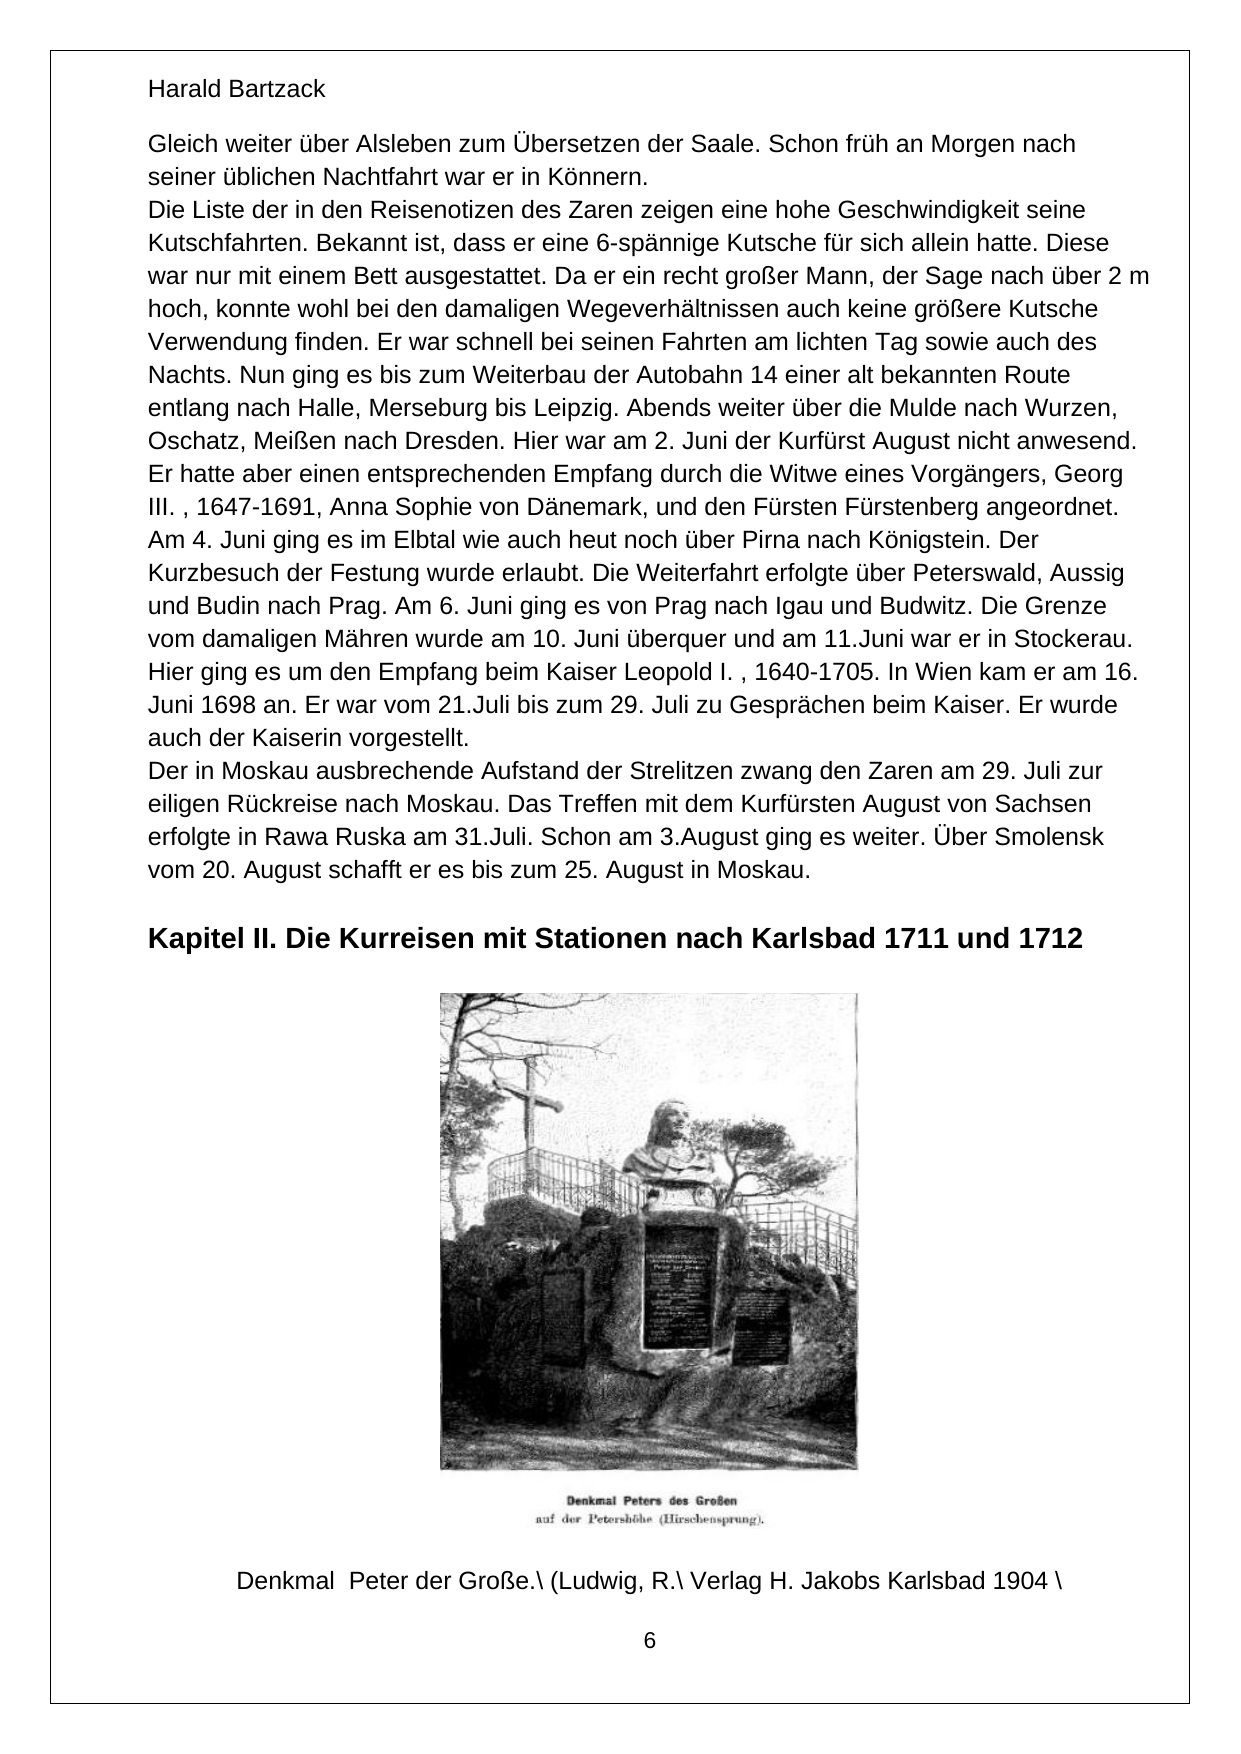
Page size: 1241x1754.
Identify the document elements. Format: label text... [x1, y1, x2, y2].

text Die Liste der in den Reisenotizen des Zaren zeigen eine hohe Geschwindigkeit seine Kutschfahrten. Bekannt ist, dass er eine 6-spännige Kutsche für sich allein hatte. Diese war nur mit einem Bett ausgestattet. Da er ein recht großer Mann, der Sage nach über 2 m hoch, konnte wohl bei den damaligen Wegeverhältnissen auch keine größere Kutsche Verwendung finden. Er war schnell bei seinen Fahrten am lichten Tag sowie auch des Nachts. Nun ging es bis zum Weiterbau der Autobahn 14 einer alt bekannten Route entlang nach Halle, Merseburg bis Leipzig. Abends weiter über die Mulde nach Wurzen, Oschatz, Meißen nach Dresden. Hier war am 2. Juni der Kurfürst August nicht anwesend. Er hatte aber einen entsprechenden Empfang durch die Witwe eines Vorgängers, Georg III. , 1647-1691, Anna Sophie von Dänemark, und den Fürsten Fürstenberg angeordnet. [148, 195, 1152, 521]
text Gleich weiter über Alsleben zum Übersetzen der Saale. Schon früh an Morgen nach seiner üblichen Nachtfahrt war er in Könnern. [148, 129, 1152, 191]
text Am 4. Juni ging es im Elbtal wie auch heut noch über Pirna nach Königstein. Der Kurzbesuch der Festung wurde erlaubt. Die Weiterfahrt erfolgte über Peterswald, Aussig und Budin nach Prag. Am 6. Juni ging es von Prag nach Igau und Budwitz. Die Grenze vom damaligen Mähren wurde am 10. Juni überquer und am 11.Juni war er in Stockerau. Hier ging es um den Empfang beim Kaiser Leopold I. , 1640-1705. In Wien kam er am 16. Juni 1698 an. Er war vom 21.Juli bis zum 29. Juli zu Gesprächen beim Kaiser. Er wurde auch der Kaiserin vorgestellt. [148, 525, 1152, 752]
text Kapitel II. Die Kurreisen mit Stationen nach Karlsbad 1711 und 1712 [148, 921, 1152, 955]
text Denkmal Peter der Große.\ (Ludwig, R.\ Verlag H. Jakobs Karlsbad 1904 \ [148, 1566, 1152, 1594]
text Der in Moskau ausbrechende Aufstand der Strelitzen zwang den Zaren am 29. Juli zur eiligen Rückreise nach Moskau. Das Treffen mit dem Kurfürsten August von Sachsen erfolgte in Rawa Ruska am 31.Juli. Schon am 3.August ging es weiter. Über Smolensk vom 20. August schafft er es bis zum 25. August in Moskau. [148, 756, 1152, 884]
picture [440, 993, 859, 1529]
